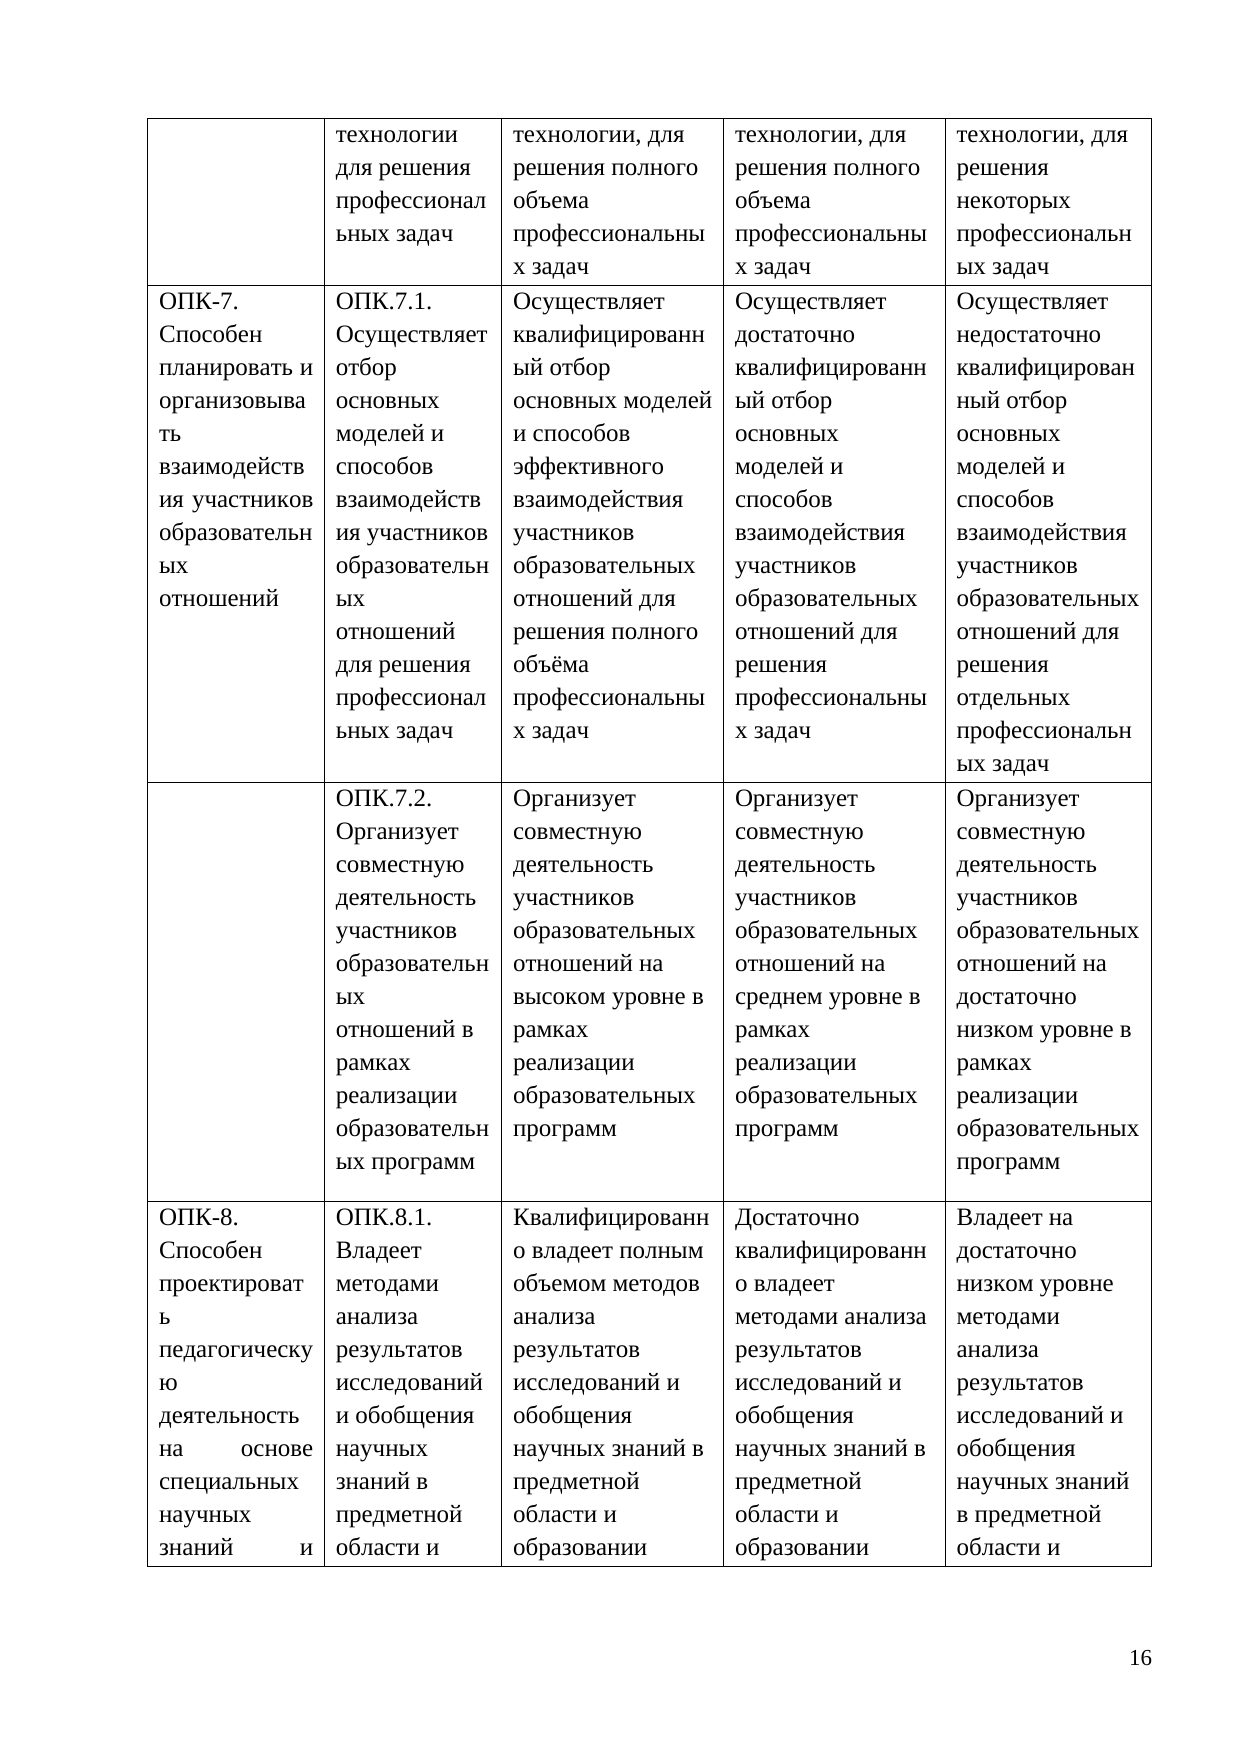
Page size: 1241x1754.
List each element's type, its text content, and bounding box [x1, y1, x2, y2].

table_cell Организует совместную деятельность участников образовательных отношений на среднем уровне в рамках реализации образовательных программ [724, 783, 945, 1201]
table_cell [325, 1202, 501, 1566]
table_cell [724, 119, 945, 285]
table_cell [325, 119, 501, 285]
table_cell [148, 783, 324, 1201]
table_cell Осуществляет достаточно квалифицированный отбор основных моделей и способов взаимодействия участников образовательных отношений для решения профессиональных задач [724, 286, 945, 782]
table_cell ОПК.7.1. Осуществляет отбор основных моделей и способов взаимодействия участников образовательных отношений для решения профессиональных задач [325, 286, 501, 782]
table_cell Организует совместную деятельность участников образовательных отношений на достаточно низком уровне в рамках реализации образовательных программ [946, 783, 1151, 1201]
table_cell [148, 1202, 324, 1566]
table_cell ОПК-7. Способен планировать и организовывать взаимодействия участников образовательных отношений [148, 286, 324, 782]
table_cell ОПК.7.2. Организует совместную деятельность участников образовательных отношений в рамках реализации образовательных программ [325, 783, 501, 1201]
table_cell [946, 1202, 1151, 1566]
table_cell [724, 1202, 945, 1566]
table_cell Осуществляет квалифицированный отбор основных моделей и способов эффективного взаимодействия участников образовательных отношений для решения полного объёма профессиональных задач [502, 286, 723, 782]
table_cell Организует совместную деятельность участников образовательных отношений на высоком уровне в рамках реализации образовательных программ [502, 783, 723, 1201]
table_cell [148, 119, 324, 285]
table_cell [502, 1202, 723, 1566]
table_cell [946, 119, 1151, 285]
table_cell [502, 119, 723, 285]
table_cell Осуществляет недостаточно квалифицированный отбор основных моделей и способов взаимодействия участников образовательных отношений для решения отдельных профессиональных задач [946, 286, 1151, 782]
